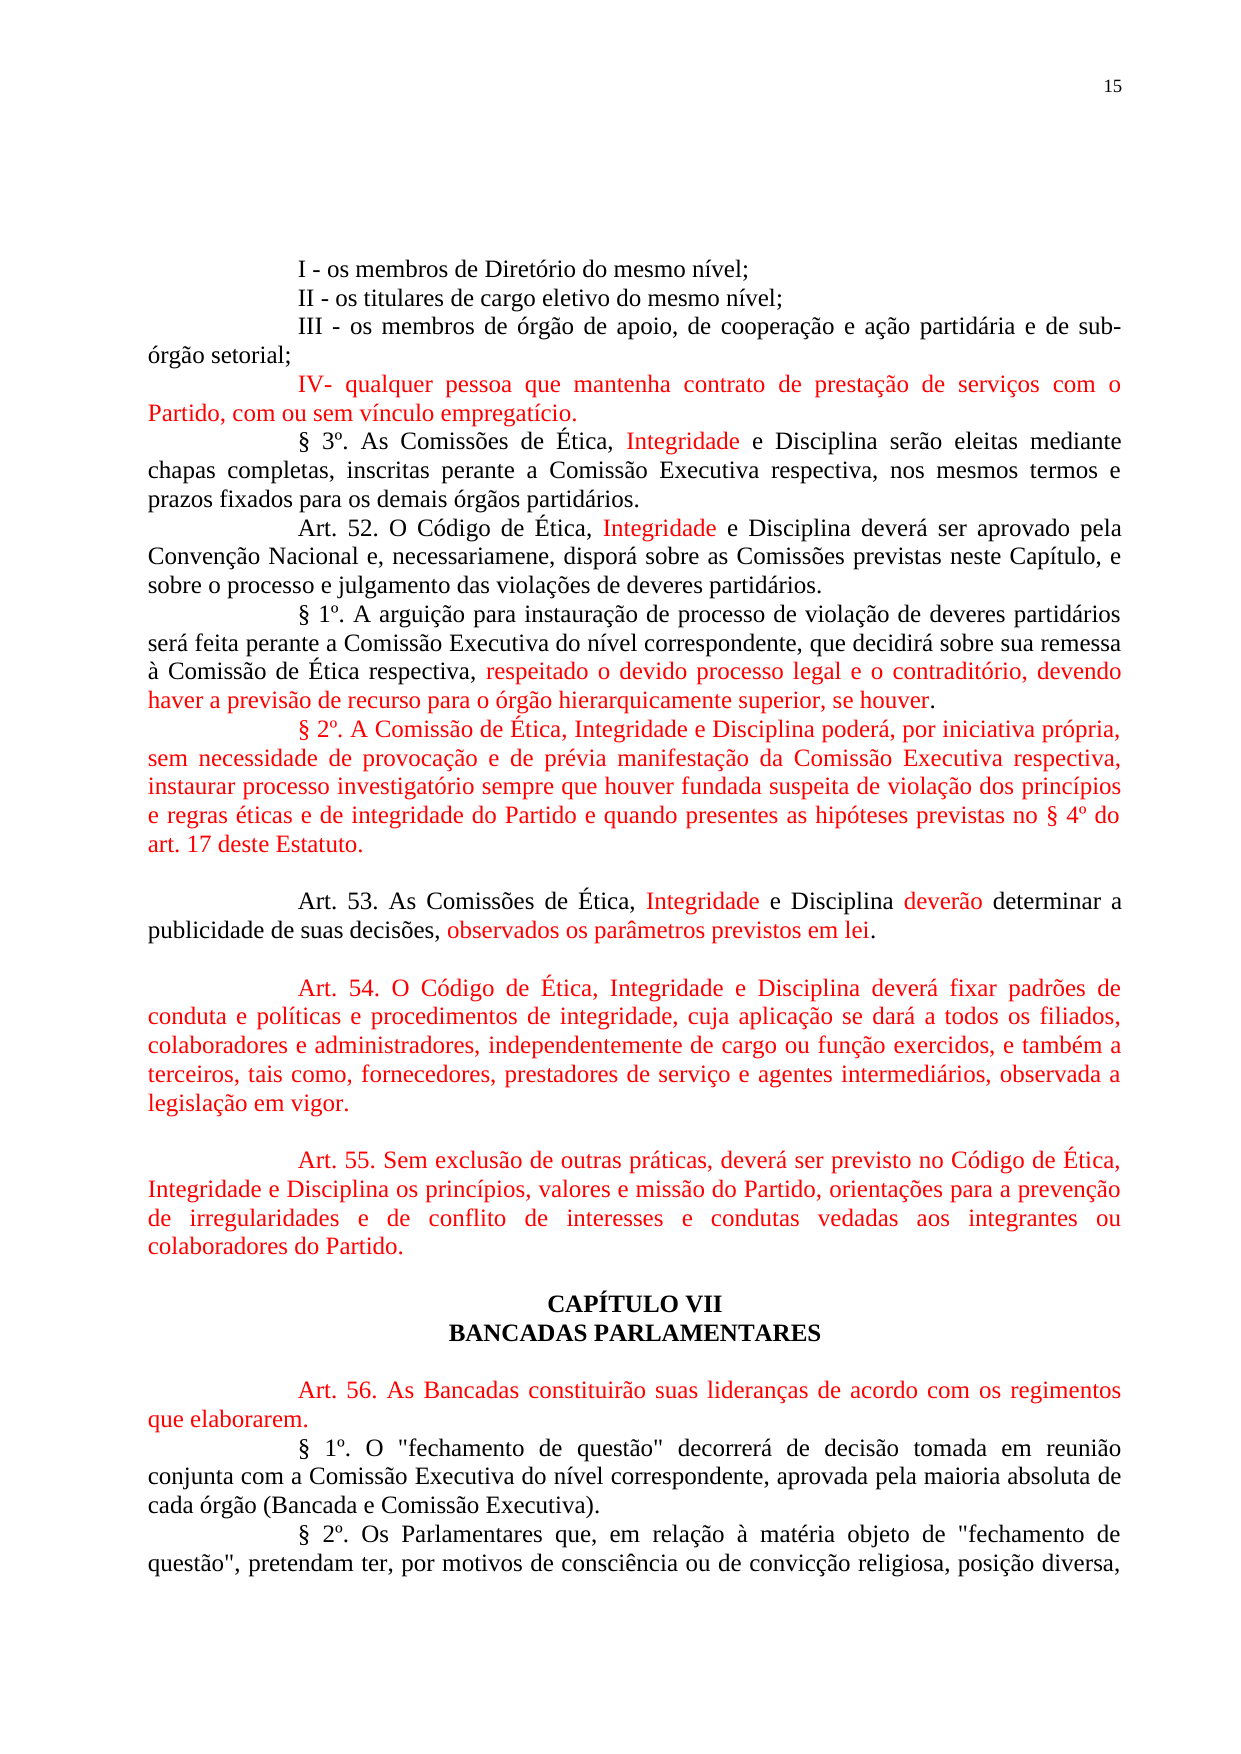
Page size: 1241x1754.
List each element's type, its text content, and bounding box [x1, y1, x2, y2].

text § 2º. A Comissão de Ética, Integridade e Disciplina poderá, por iniciativa própria, sem necessidade de provocação e de prévia manifestação da Comissão Executiva respectiva, instaurar processo investigatório sempre que houver fundada suspeita de violação dos princípios e regras éticas e de integridade do Partido e quando presentes as hipóteses previstas no § 4º do art. 17 deste Estatuto. [148, 714, 1122, 858]
text § 3º. As Comissões de Ética, Integridade e Disciplina serão eleitas mediante chapas completas, inscritas perante a Comissão Executiva respectiva, nos mesmos termos e prazos fixados para os demais órgãos partidários. [148, 426, 1122, 513]
text I - os membros de Diretório do mesmo nível; [148, 254, 1122, 283]
text III - os membros de órgão de apoio, de cooperação e ação partidária e de sub-órgão setorial; [148, 311, 1122, 369]
text § 1º. O "fechamento de questão" decorrerá de decisão tomada em reunião conjunta com a Comissão Executiva do nível correspondente, aprovada pela maioria absoluta de cada órgão (Bancada e Comissão Executiva). [148, 1433, 1122, 1519]
text Art. 55. Sem exclusão de outras práticas, deverá ser previsto no Código de Ética, Integridade e Disciplina os princípios, valores e missão do Partido, orientações para a prevenção de irregularidades e de conflito de interesses e condutas vedadas aos integrantes ou colaboradores do Partido. [148, 1145, 1122, 1260]
text BANCADAS PARLAMENTARES [148, 1318, 1122, 1346]
text Art. 52. O Código de Ética, Integridade e Disciplina deverá ser aprovado pela Convenção Nacional e, necessariamene, disporá sobre as Comissões previstas neste Capítulo, e sobre o processo e julgamento das violações de deveres partidários. [148, 513, 1122, 599]
text IV- qualquer pessoa que mantenha contrato de prestação de serviços com o Partido, com ou sem vínculo empregatício. [148, 369, 1122, 426]
text CAPÍTULO VII [148, 1289, 1122, 1318]
text Art. 54. O Código de Ética, Integridade e Disciplina deverá fixar padrões de conduta e políticas e procedimentos de integridade, cuja aplicação se dará a todos os filiados, colaboradores e administradores, independentemente de cargo ou função exercidos, e também a terceiros, tais como, fornecedores, prestadores de serviço e agentes intermediários, observada a legislação em vigor. [148, 973, 1122, 1116]
text II - os titulares de cargo eletivo do mesmo nível; [148, 283, 1122, 311]
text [148, 1519, 1122, 1576]
text § 1º. A arguição para instauração de processo de violação de deveres partidários será feita perante a Comissão Executiva do nível correspondente, que decidirá sobre sua remessa à Comissão de Ética respectiva, respeitado o devido processo legal e o contraditório, devendo haver a previsão de recurso para o órgão hierarquicamente superior, se houver. [148, 599, 1122, 714]
text Art. 53. As Comissões de Ética, Integridade e Disciplina deverão determinar a publicidade de suas decisões, observados os parâmetros previstos em lei. [148, 886, 1122, 944]
text Art. 56. As Bancadas constituirão suas lideranças de acordo com os regimentos que elaborarem. [148, 1375, 1122, 1433]
